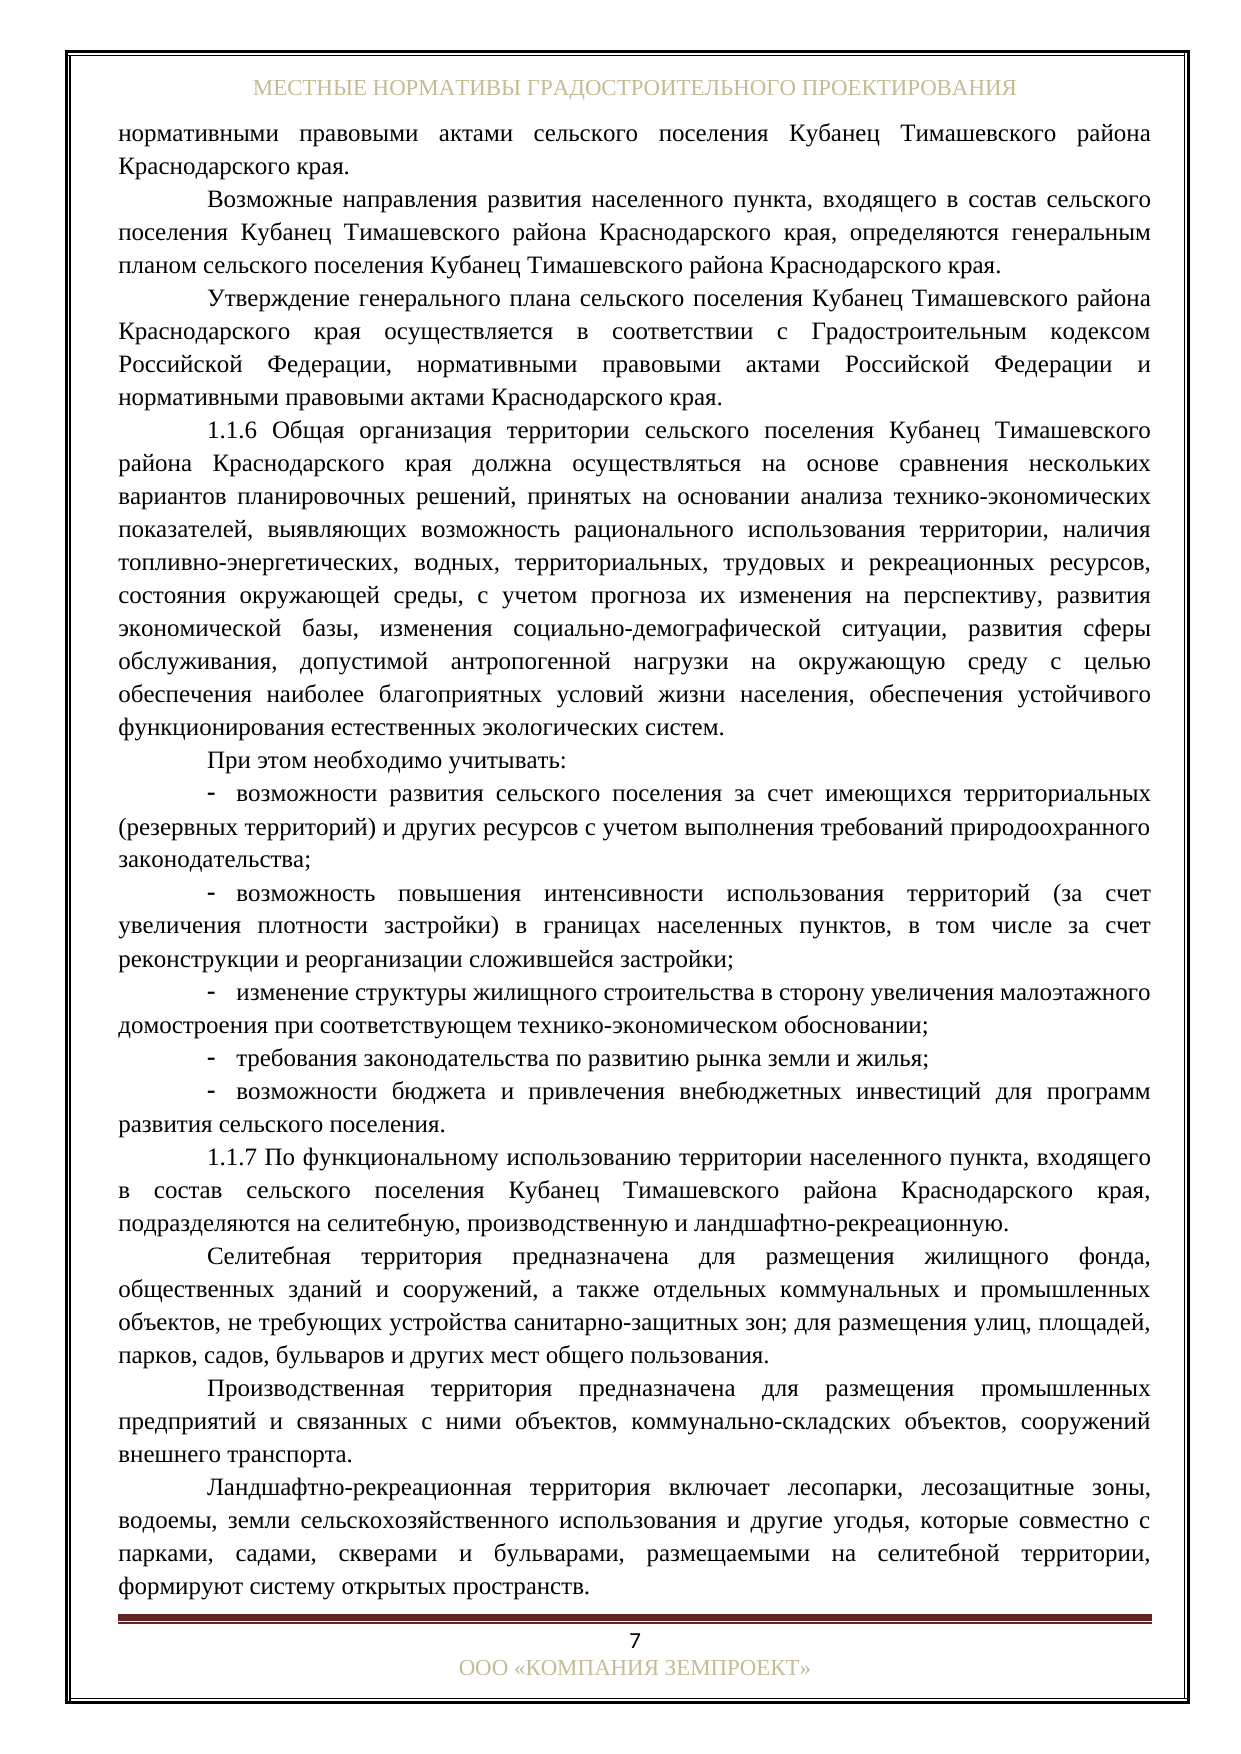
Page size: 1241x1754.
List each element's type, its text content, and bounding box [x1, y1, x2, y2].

list изменение структуры жилищного строительства в сторону увеличения малоэтажного домостроения при соответствующем технико-экономическом обосновании; [118, 977, 1152, 1038]
list возможности развития сельского поселения за счет имеющихся территориальных (резервных территорий) и других ресурсов с учетом выполнения требований природоохранного законодательства; [118, 778, 1152, 873]
text 1.1.7 По функциональному использованию территории населенного пункта, входящего в состав сельского поселения Кубанец Тимашевского района Краснодарского края, подразделяются на селитебную, производственную и ландшафтно-рекреационную. [118, 1142, 1152, 1237]
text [118, 118, 1152, 180]
list возможность повышения интенсивности использования территорий (за счет увеличения плотности застройки) в границах населенных пунктов, в том числе за счет реконструкции и реорганизации сложившейся застройки; [118, 878, 1152, 972]
text 1.1.6 Общая организация территории сельского поселения Кубанец Тимашевского района Краснодарского края должна осуществляться на основе сравнения нескольких вариантов планировочных решений, принятых на основании анализа технико-экономических показателей, выявляющих возможность рационального использования территории, наличия топливно-энергетических, водных, территориальных, трудовых и рекреационных ресурсов, состояния окружающей среды, с учетом прогноза их изменения на перспективу, развития экономической базы, изменения социально-демографической ситуации, развития сферы обслуживания, допустимой антропогенной нагрузки на окружающую среду с целью обеспечения наиболее благоприятных условий жизни населения, обеспечения устойчивого функционирования естественных экологических систем. [118, 415, 1152, 741]
list требования законодательства по развитию рынка земли и жилья; [118, 1043, 1152, 1071]
text Производственная территория предназначена для размещения промышленных предприятий и связанных с ними объектов, коммунально-складских объектов, сооружений внешнего транспорта. [118, 1373, 1152, 1468]
text Селитебная территория предназначена для размещения жилищного фонда, общественных зданий и сооружений, а также отдельных коммунальных и промышленных объектов, не требующих устройства санитарно-защитных зон; для размещения улиц, площадей, парков, садов, бульваров и других мест общего пользования. [118, 1241, 1152, 1369]
text При этом необходимо учитывать: [118, 746, 1152, 774]
text Ландшафтно-рекреационная территория включает лесопарки, лесозащитные зоны, водоемы, земли сельскохозяйственного использования и другие угодья, которые совместно с парками, садами, скверами и бульварами, размещаемыми на селитебной территории, формируют систему открытых пространств. [118, 1472, 1152, 1600]
list возможности бюджета и привлечения внебюджетных инвестиций для программ развития сельского поселения. [118, 1076, 1152, 1137]
text Возможные направления развития населенного пункта, входящего в состав сельского поселения Кубанец Тимашевского района Краснодарского края, определяются генеральным планом сельского поселения Кубанец Тимашевского района Краснодарского края. [118, 184, 1152, 279]
text Утверждение генерального плана сельского поселения Кубанец Тимашевского района Краснодарского края осуществляется в соответствии с Градостроительным кодексом Российской Федерации, нормативными правовыми актами Российской Федерации и нормативными правовыми актами Краснодарского края. [118, 283, 1152, 411]
